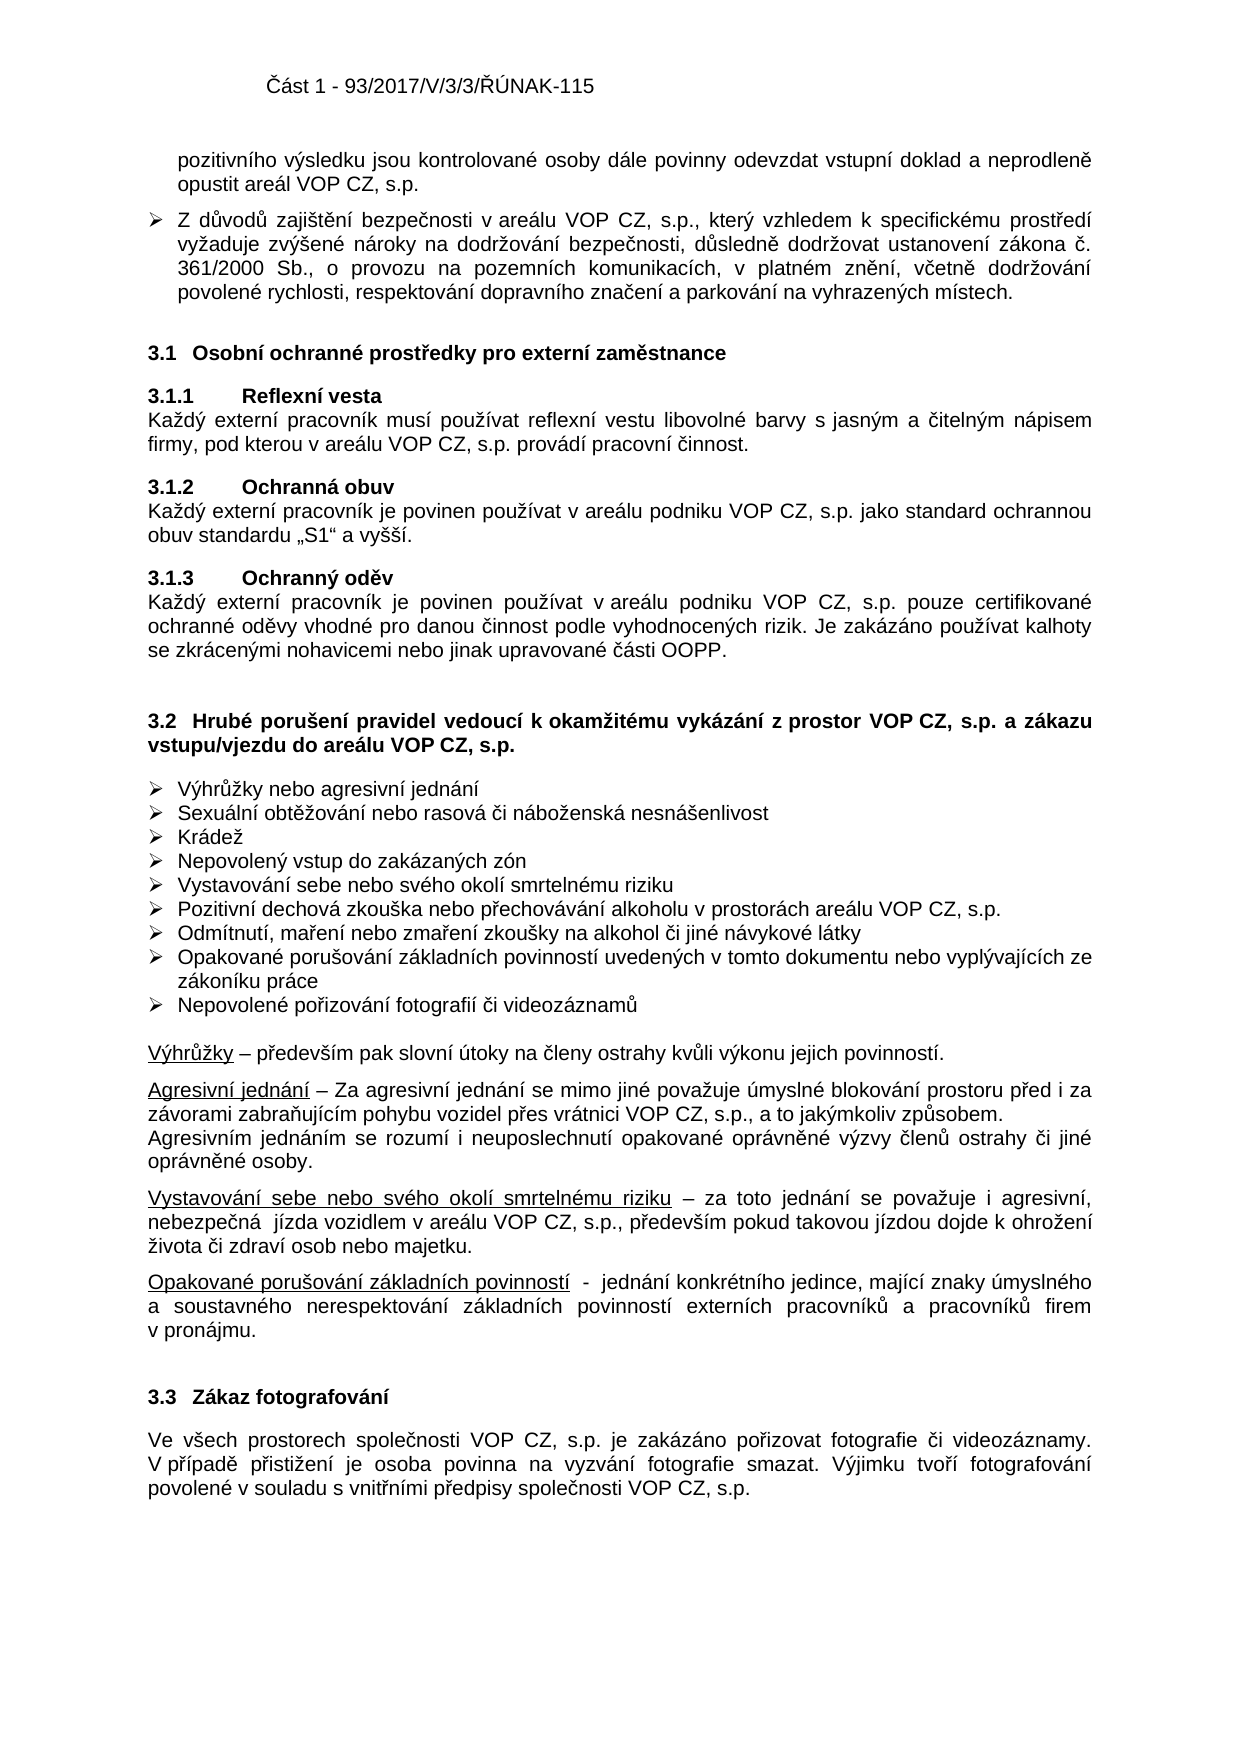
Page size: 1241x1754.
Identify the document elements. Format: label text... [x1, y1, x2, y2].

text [148, 148, 1093, 196]
text Opakované porušování základních povinností - jednání konkrétního jedince, mající znaky úmyslného a soustavného nerespektování základních povinností externích pracovníků a pracovníků firem v pronájmu. [148, 1270, 1093, 1342]
text Každý externí pracovník je povinen používat v areálu podniku VOP CZ, s.p. pouze certifikované ochranné oděvy vhodné pro danou činnost podle vyhodnocených rizik. Je zakázáno používat kalhoty se zkrácenými nohavicemi nebo jinak upravované části OOPP. [148, 589, 1093, 661]
subtitle Zákaz fotografování [148, 1385, 1093, 1409]
text Nepovolený vstup do zakázaných zón [148, 849, 1093, 873]
text Vystavování sebe nebo svého okolí smrtelnému riziku [148, 873, 1093, 897]
text Výhrůžky – především pak slovní útoky na členy ostrahy kvůli výkonu jejich povinností. [148, 1041, 1093, 1065]
text Odmítnutí, maření nebo zmaření zkoušky na alkohol či jiné návykové látky [148, 921, 1093, 945]
text Pozitivní dechová zkouška nebo přechovávání alkoholu v prostorách areálu VOP CZ, s.p. [148, 897, 1093, 921]
text Agresivním jednáním se rozumí i neuposlechnutí opakované oprávněné výzvy členů ostrahy či jiné oprávněné osoby. [148, 1125, 1093, 1173]
text Z důvodů zajištění bezpečnosti v areálu VOP CZ, s.p., který vzhledem k specifickému prostředí vyžaduje zvýšené nároky na dodržování bezpečnosti, důsledně dodržovat ustanovení zákona č. 361/2000 Sb., o provozu na pozemních komunikacích, v platném znění, včetně dodržování povolené rychlosti, respektování dopravního značení a parkování na vyhrazených místech. [148, 208, 1093, 304]
text Nepovolené pořizování fotografií či videozáznamů [148, 993, 1093, 1017]
subtitle Ochranný oděv [148, 566, 1093, 589]
text Výhrůžky nebo agresivní jednání [148, 776, 1093, 801]
subtitle Osobní ochranné prostředky pro externí zaměstnance [148, 340, 1093, 364]
subtitle Reflexní vesta [148, 383, 1093, 407]
text Opakované porušování základních povinností uvedených v tomto dokumentu nebo vyplývajících ze zákoníku práce [148, 945, 1093, 993]
subtitle Hrubé porušení pravidel vedoucí k okamžitému vykázání z prostor VOP CZ, s.p. a zákazu vstupu/vjezdu do areálu VOP CZ, s.p. [148, 709, 1093, 757]
text Krádež [148, 824, 1093, 849]
text Ve všech prostorech společnosti VOP CZ, s.p. je zakázáno pořizovat fotografie či videozáznamy. V případě přistižení je osoba povinna na vyzvání fotografie smazat. Výjimku tvoří fotografování povolené v souladu s vnitřními předpisy společnosti VOP CZ, s.p. [148, 1428, 1093, 1500]
subtitle Ochranná obuv [148, 474, 1093, 498]
text Každý externí pracovník je povinen používat v areálu podniku VOP CZ, s.p. jako standard ochrannou obuv standardu „S1“ a vyšší. [148, 498, 1093, 546]
text Každý externí pracovník musí používat reflexní vestu libovolné barvy s jasným a čitelným nápisem firmy, pod kterou v areálu VOP CZ, s.p. provádí pracovní činnost. [148, 407, 1093, 455]
text Vystavování sebe nebo svého okolí smrtelnému riziku – za toto jednání se považuje i agresivní, nebezpečná jízda vozidlem v areálu VOP CZ, s.p., především pokud takovou jízdou dojde k ohrožení života či zdraví osob nebo majetku. [148, 1186, 1093, 1258]
text Sexuální obtěžování nebo rasová či náboženská nesnášenlivost [148, 801, 1093, 824]
text Agresivní jednání – Za agresivní jednání se mimo jiné považuje úmyslné blokování prostoru před i za závorami zabraňujícím pohybu vozidel přes vrátnici VOP CZ, s.p., a to jakýmkoliv způsobem. [148, 1077, 1093, 1125]
